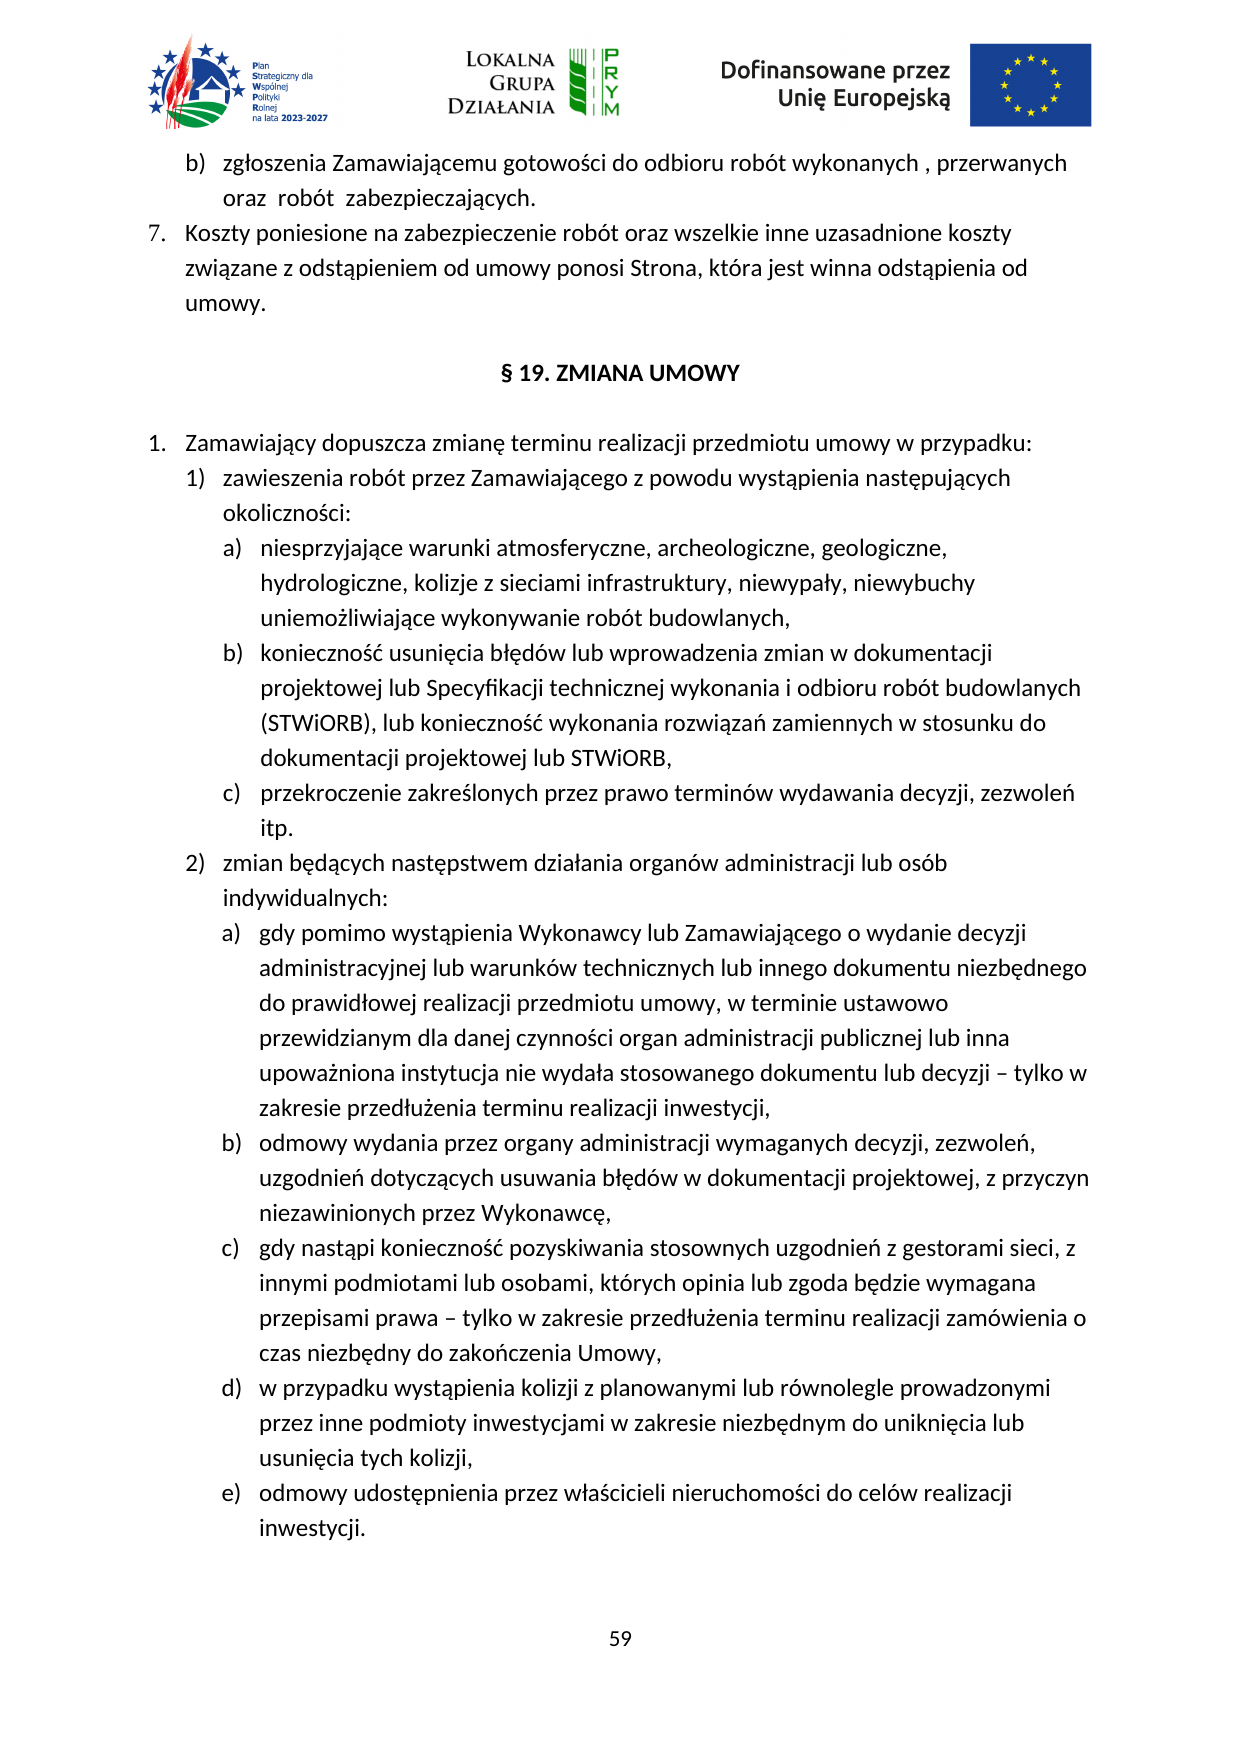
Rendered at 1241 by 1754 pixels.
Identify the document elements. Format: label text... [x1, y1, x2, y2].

list konieczność usunięcia błędów lub wprowadzenia zmian w dokumentacji projektowej lub Specyfikacji technicznej wykonania i odbioru robót budowlanych (STWiORB), lub konieczność wykonania rozwiązań zamiennych w stosunku do dokumentacji projektowej lub STWiORB, [223, 637, 1093, 773]
list przekroczenie zakreślonych przez prawo terminów wydawania decyzji, zezwoleń itp. [223, 777, 1093, 843]
list odmowy udostępnienia przez właścicieli nieruchomości do celów realizacji inwestycji. [221, 1477, 1093, 1543]
list zmian będących następstwem działania organów administracji lub osób indywidualnych: [185, 847, 1093, 913]
list zgłoszenia Zamawiającemu gotowości do odbioru robót wykonanych , przerwanych oraz robót zabezpieczających. [185, 147, 1093, 213]
list gdy nastąpi konieczność pozyskiwania stosownych uzgodnień z gestorami sieci, z innymi podmiotami lub osobami, których opinia lub zgoda będzie wymagana przepisami prawa – tylko w zakresie przedłużenia terminu realizacji zamówienia o czas niezbędny do zakończenia Umowy, [221, 1232, 1093, 1368]
picture [147, 33, 1092, 131]
list odmowy wydania przez organy administracji wymaganych decyzji, zezwoleń, uzgodnień dotyczących usuwania błędów w dokumentacji projektowej, z przyczyn niezawinionych przez Wykonawcę, [221, 1127, 1093, 1228]
list Koszty poniesione na zabezpieczenie robót oraz wszelkie inne uzasadnione koszty związane z odstąpieniem od umowy ponosi Strona, która jest winna odstąpienia od umowy. [148, 217, 1093, 318]
text § 19. ZMIANA UMOWY [148, 357, 1093, 388]
list Zamawiający dopuszcza zmianę terminu realizacji przedmiotu umowy w przypadku: [148, 427, 1093, 458]
list niesprzyjające warunki atmosferyczne, archeologiczne, geologiczne, hydrologiczne, kolizje z sieciami infrastruktury, niewypały, niewybuchy uniemożliwiające wykonywanie robót budowlanych, [223, 532, 1093, 633]
list gdy pomimo wystąpienia Wykonawcy lub Zamawiającego o wydanie decyzji administracyjnej lub warunków technicznych lub innego dokumentu niezbędnego do prawidłowej realizacji przedmiotu umowy, w terminie ustawowo przewidzianym dla danej czynności organ administracji publicznej lub inna upoważniona instytucja nie wydała stosowanego dokumentu lub decyzji – tylko w zakresie przedłużenia terminu realizacji inwestycji, [221, 917, 1093, 1123]
list zawieszenia robót przez Zamawiającego z powodu wystąpienia następujących okoliczności: [185, 462, 1093, 528]
list w przypadku wystąpienia kolizji z planowanymi lub równolegle prowadzonymi przez inne podmioty inwestycjami w zakresie niezbędnym do uniknięcia lub usunięcia tych kolizji, [221, 1372, 1093, 1473]
